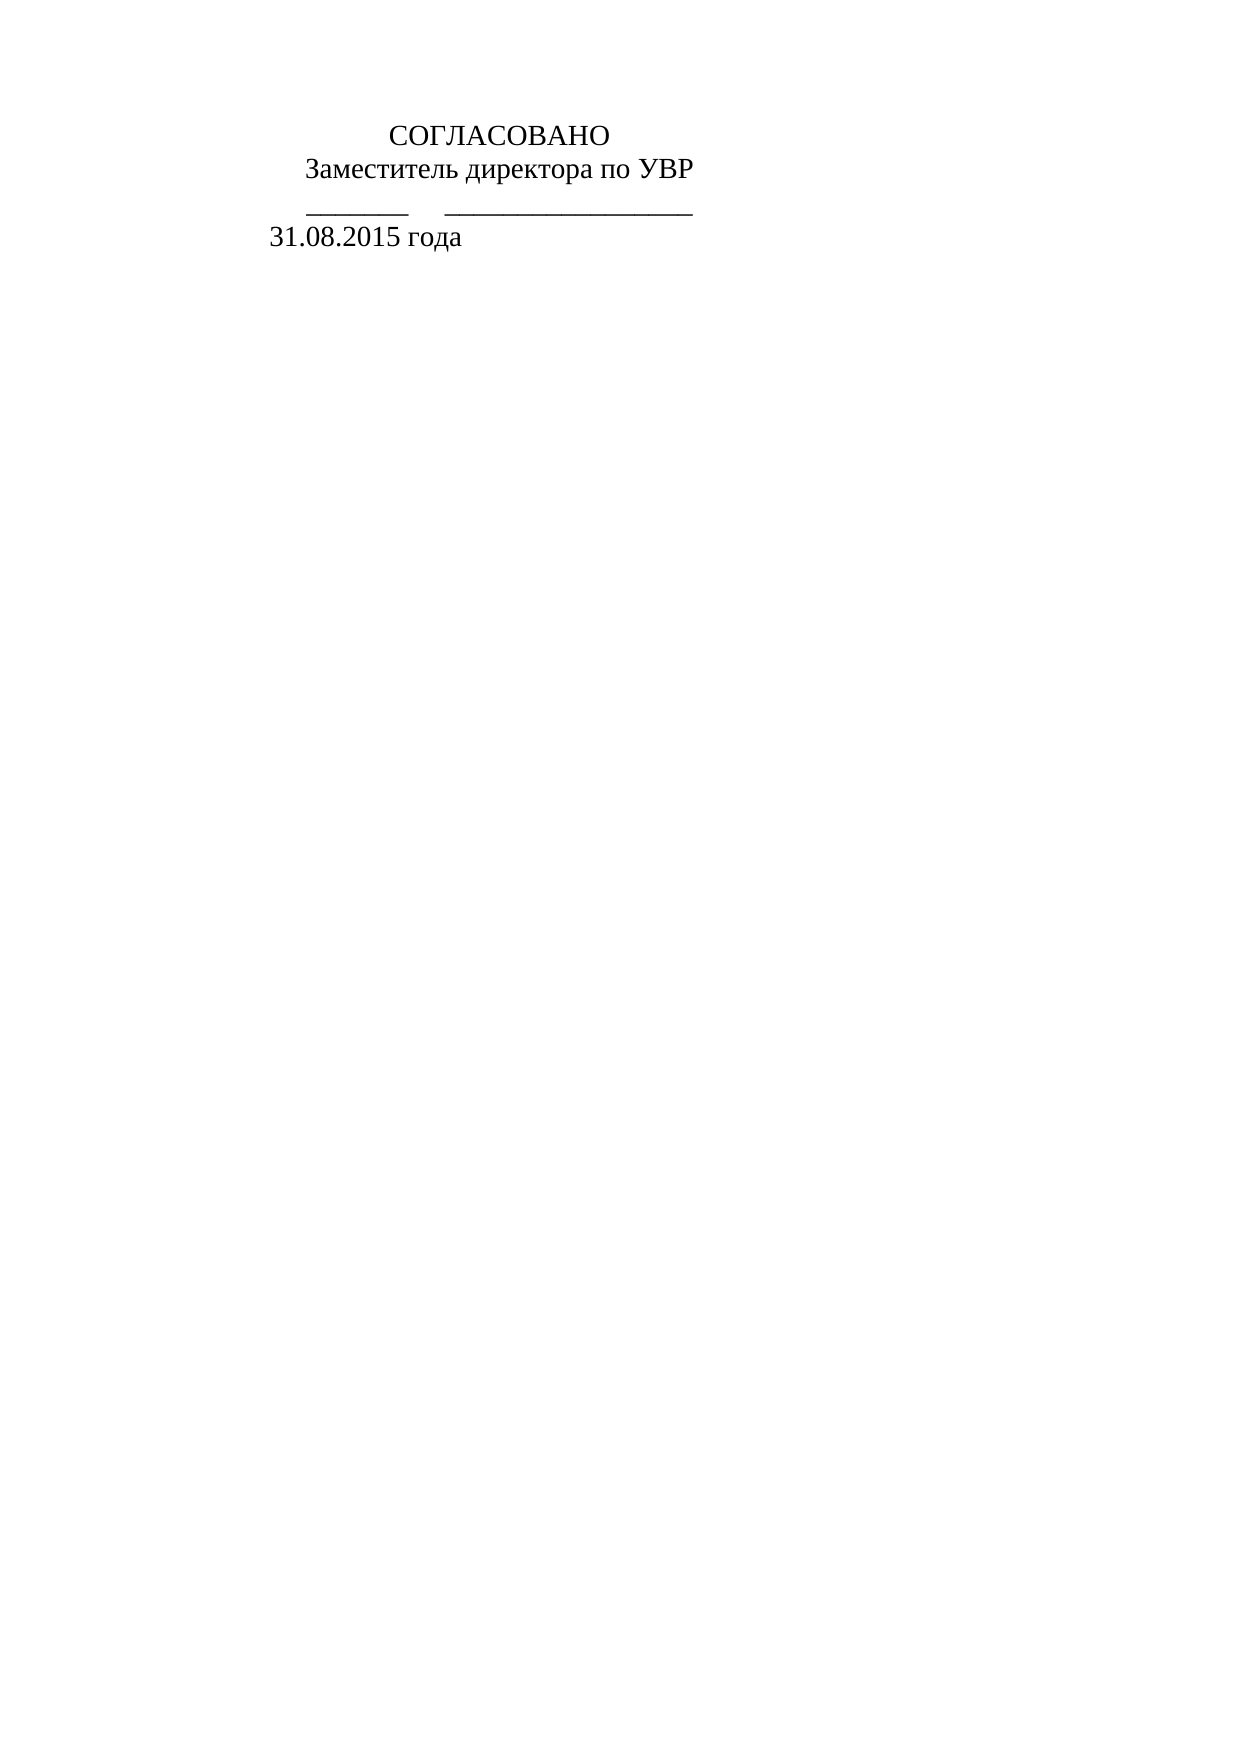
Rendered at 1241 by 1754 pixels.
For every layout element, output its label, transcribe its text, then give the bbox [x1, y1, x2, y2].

table_header СОГЛАСОВАНО Заместитель директора по УВР _______ _________________ 31.08.2015 года [207, 118, 792, 252]
